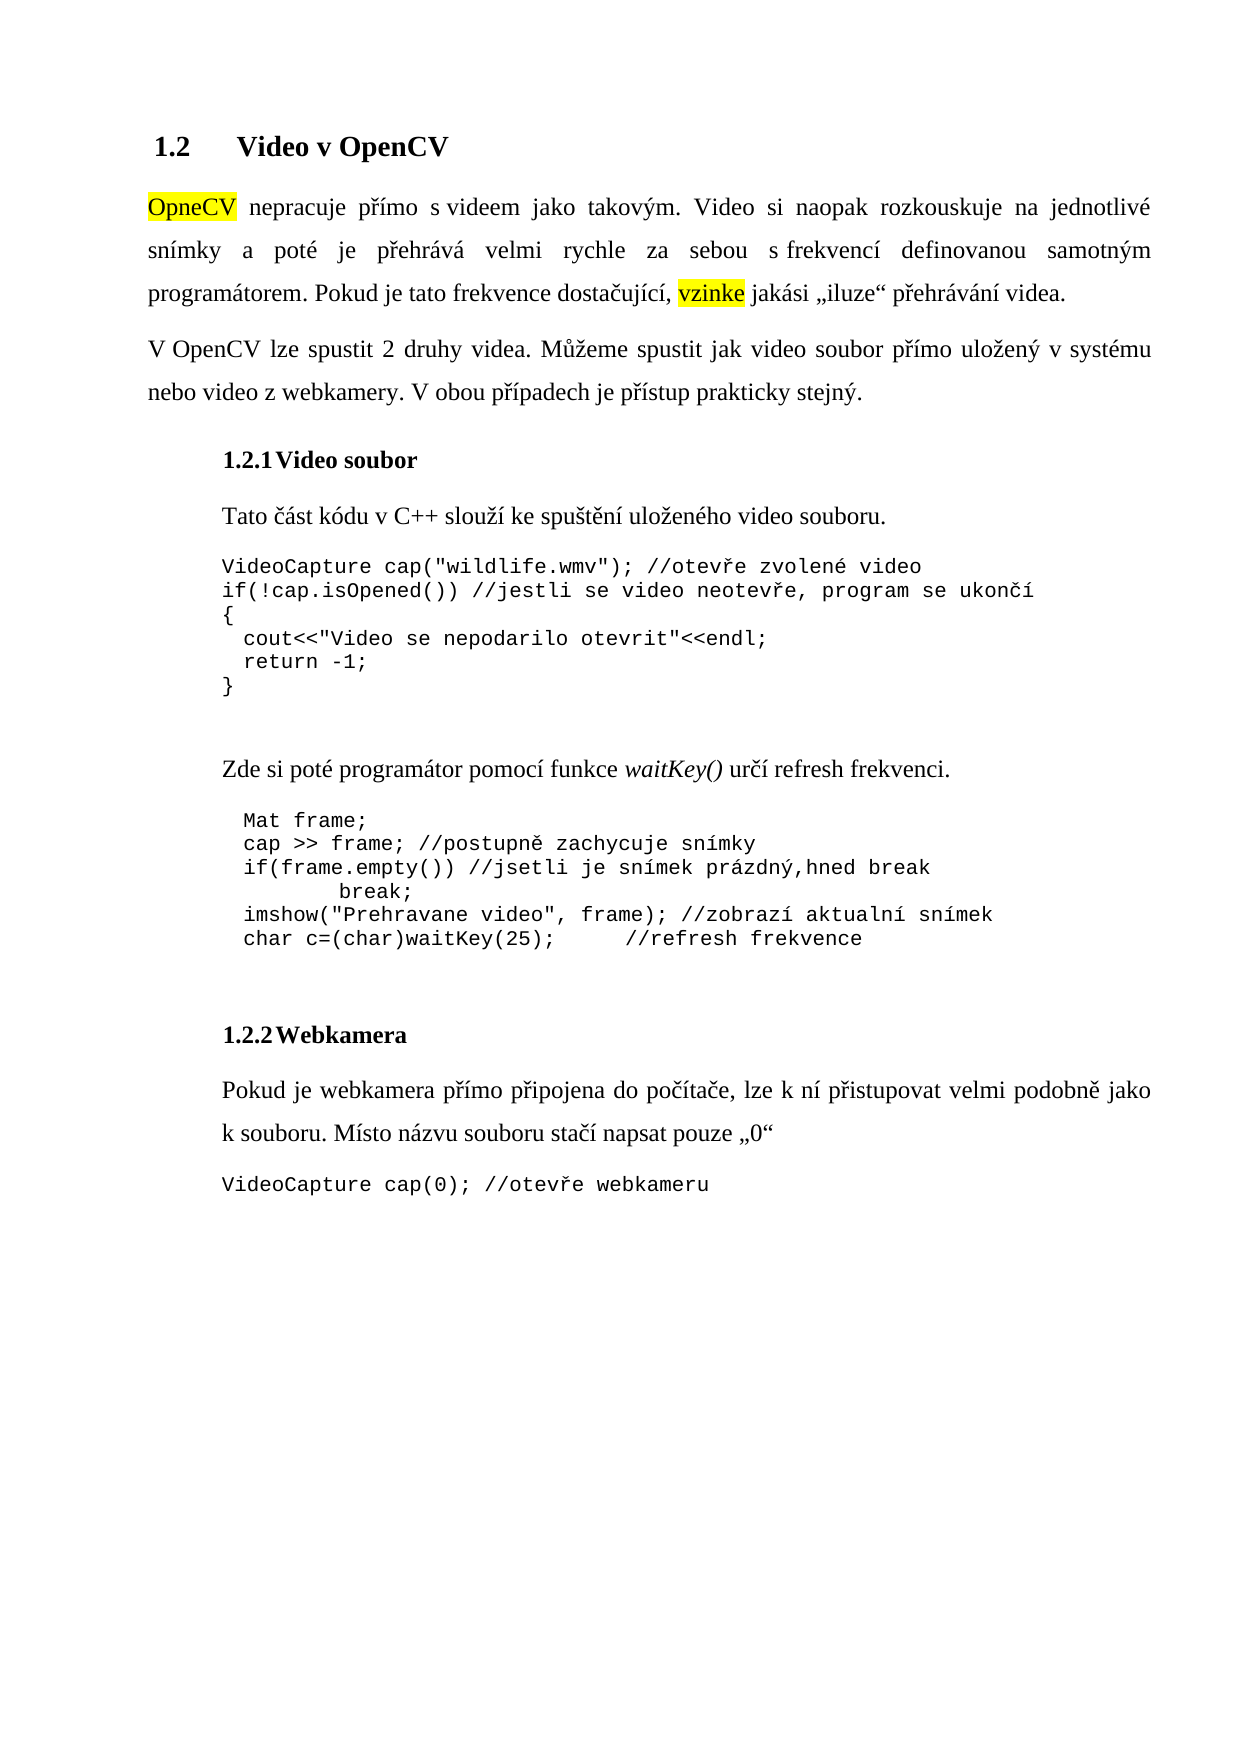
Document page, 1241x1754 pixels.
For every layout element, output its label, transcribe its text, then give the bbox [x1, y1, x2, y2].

subtitle Video soubor [223, 445, 1152, 474]
text Zde si poté programátor pomocí funkce waitKey() určí refresh frekvenci. [222, 754, 1152, 783]
text if(!cap.isOpened()) //jestli se video neotevře, program se ukončí [222, 580, 1152, 604]
text Tato část kódu v C++ slouží ke spuštění uloženého video souboru. [222, 501, 1152, 530]
text } [222, 675, 1152, 698]
text cout<<"Video se nepodarilo otevrit"<<endl; [222, 627, 1152, 651]
subtitle Webkamera [223, 1020, 1152, 1048]
subtitle Video v OpenCV [154, 129, 1152, 163]
text VideoCapture cap(0); //otevře webkameru [222, 1174, 1152, 1198]
text VideoCapture cap("wildlife.wmv"); //otevře zvolené video [222, 557, 1152, 580]
text Mat frame; [148, 810, 1152, 833]
text cap >> frame; //postupně zachycuje snímky [148, 833, 1152, 857]
text break; [148, 881, 1152, 904]
text if(frame.empty()) //jsetli je snímek prázdný,hned break [148, 857, 1152, 881]
text char c=(char)waitKey(25); //refresh frekvence [148, 928, 1152, 952]
text imshow("Prehravane video", frame); //zobrazí aktualní snímek [148, 904, 1152, 928]
text OpneCV nepracuje přímo s videem jako takovým. Video si naopak rozkouskuje na jednotlivé snímky a poté je přehrává velmi rychle za sebou s frekvencí definovanou samotným programátorem. Pokud je tato frekvence dostačující, vzinke jakási „iluze“ přehrávání videa. [148, 192, 1152, 307]
text return -1; [222, 651, 1152, 675]
text V OpenCV lze spustit 2 druhy videa. Můžeme spustit jak video soubor přímo uložený v systému nebo video z webkamery. V obou případech je přístup prakticky stejný. [148, 334, 1152, 406]
text { [222, 604, 1152, 627]
text Pokud je webkamera přímo připojena do počítače, lze k ní přistupovat velmi podobně jako k souboru. Místo názvu souboru stačí napsat pouze „0“ [222, 1075, 1152, 1147]
